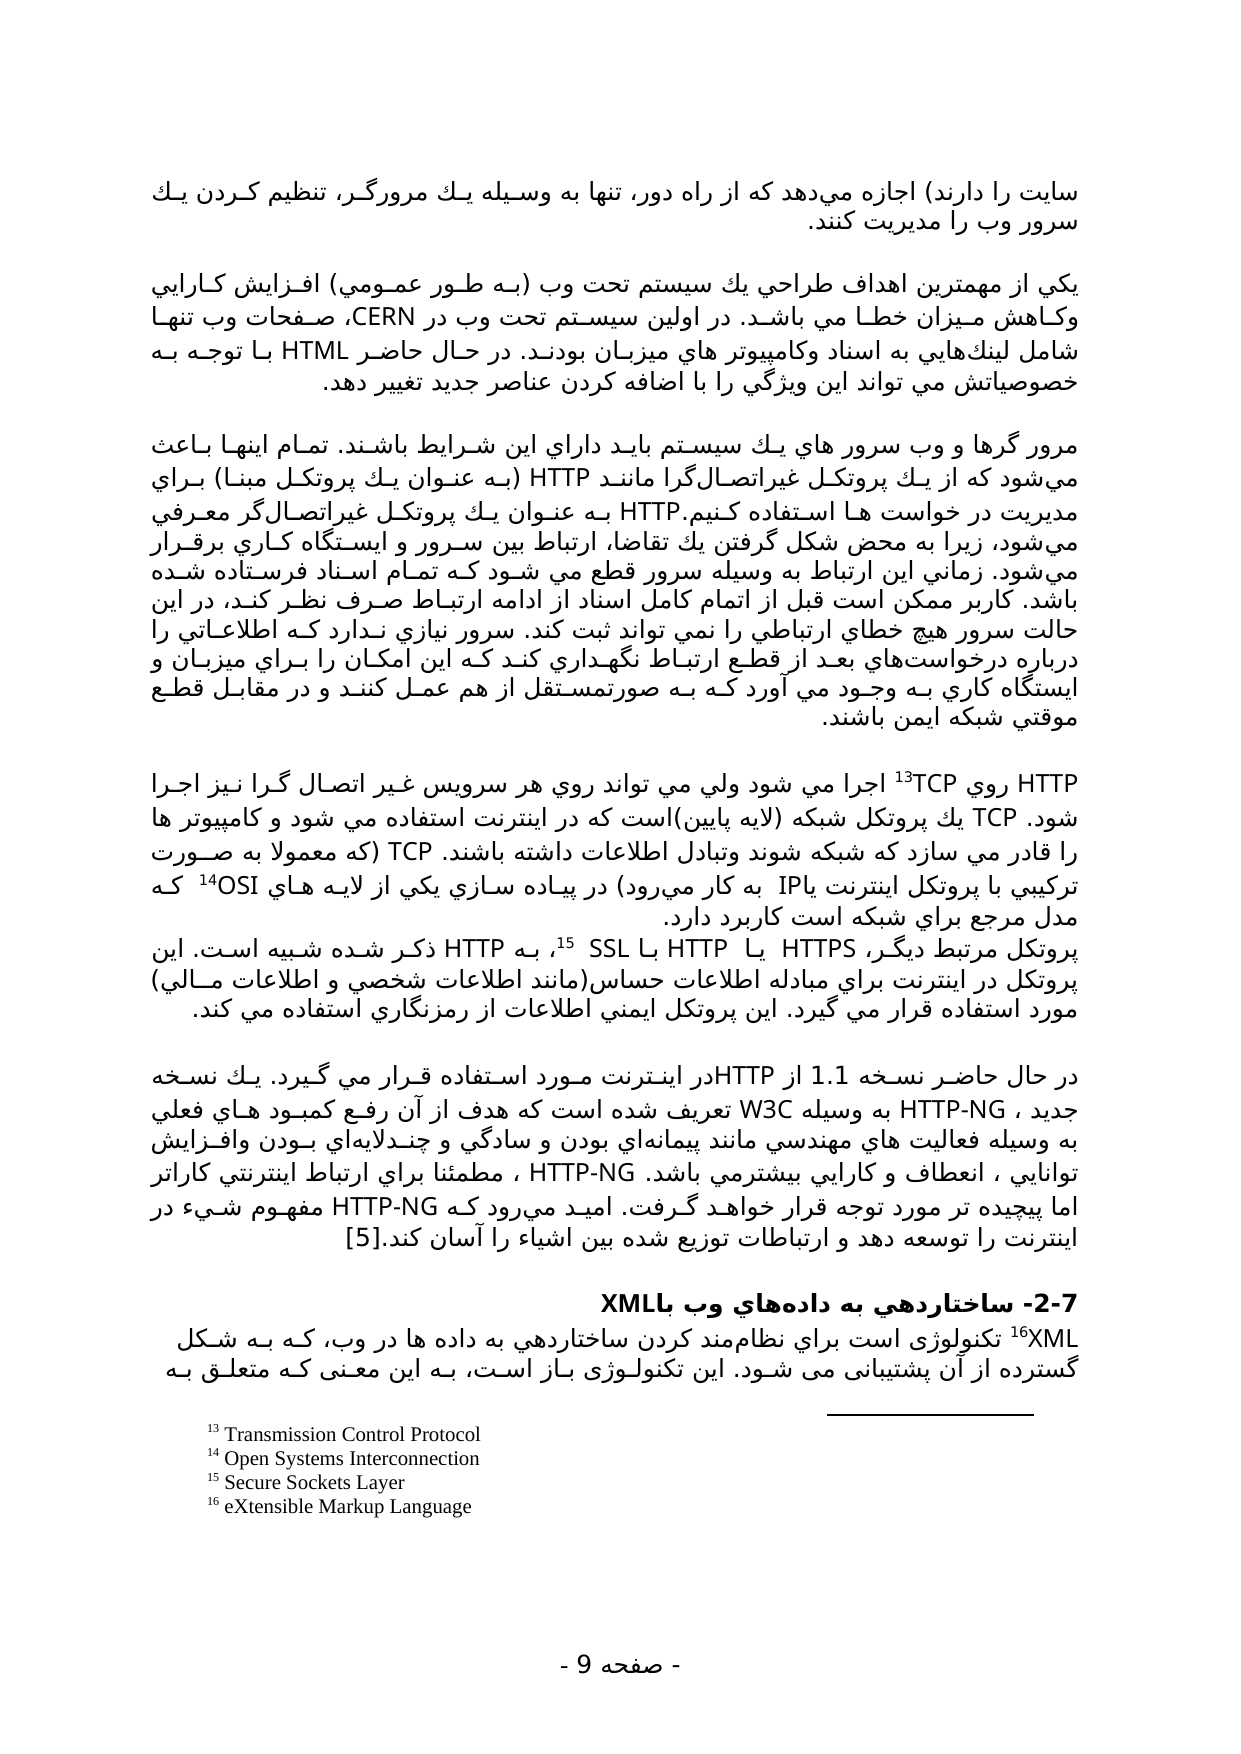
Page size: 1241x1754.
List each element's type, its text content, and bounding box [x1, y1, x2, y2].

text مرور گرها و وب سرور هاي يك سيستم بايد داراي اين شرايط باشند. تمام اينها باعث مي‌شود كه از يك پروتكل غيراتصال‌گرا مانند HTTP (به عنوان يك پروتكل مبنا) براي مديريت در خواست ها استفاده كنيم.HTTP به عنوان يك پروتكل غيراتصال‌گر معرفي مي‌شود، زيرا به محض شكل گرفتن يك تقاضا، ارتباط بين سرور و ايستگاه كاري برقرار مي‌شود. زماني اين ارتباط به وسيله سرور قطع مي شود كه تمام اسناد فرستاده شده باشد. كاربر ممكن است قبل از اتمام كامل اسناد از ادامه ارتباط صرف نظر كند، در اين حالت سرور هيچ خطاي ارتباطي را نمي تواند ثبت كند. سرور نيازي ندارد كه اطلاعاتي را درباره درخواست‌هاي بعد از قطع ارتباط نگهداري كند كه اين امكان را براي ميزبان و ايستگاه كاري به وجود مي آورد كه به صورتمستقل از هم عمل كنند و در مقابل قطع موقتي شبكه ايمن باشند. [151, 430, 1079, 732]
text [151, 177, 1079, 236]
text پروتكل مرتبط ديگر، HTTPS يا HTTP با SSL ، به HTTP ذكر شده شبيه است. اين پروتكل در اينترنت براي مبادله اطلاعات حساس(مانند اطلاعات شخصي و اطلاعات مالي) مورد استفاده قرار مي گيرد. اين پروتكل ايمني اطلاعات از رمزنگاري استفاده مي كند. [151, 931, 1079, 1023]
text يكي از مهمترين اهداف طراحي يك سيستم تحت وب (به طور عمومي) افزايش كارايي وكاهش ميزان خطا مي باشد. در اولين سيستم تحت وب در CERN، صفحات وب تنها شامل لينك‌هايي به اسناد وكامپيوتر هاي ميزبان بودند. در حال حاضر HTML با توجه به خصوصياتش مي تواند اين ويژگي را با اضافه كردن عناصر جديد تغيير دهد. [151, 269, 1079, 396]
text 2-7- ساختاردهي به داده‌هاي وب باXML [151, 1286, 1079, 1320]
text HTTP روي TCP اجرا مي شود ولي مي تواند روي هر سرويس غير اتصال گرا نيز اجرا شود. TCP يك پروتكل شبكه (لايه پايين)است كه در اينترنت استفاده مي شود و كامپيوتر ها را قادر مي سازد كه شبكه شوند وتبادل اطلاعات داشته باشند. TCP (كه معمولا به صورت تركيبي با پروتكل اينترنت ياIP به كار مي‌رود) در پياده سازي يكي از لايه هاي OSI كه مدل مرجع براي شبكه است كاربرد دارد. [151, 766, 1079, 931]
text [151, 1320, 1079, 1383]
